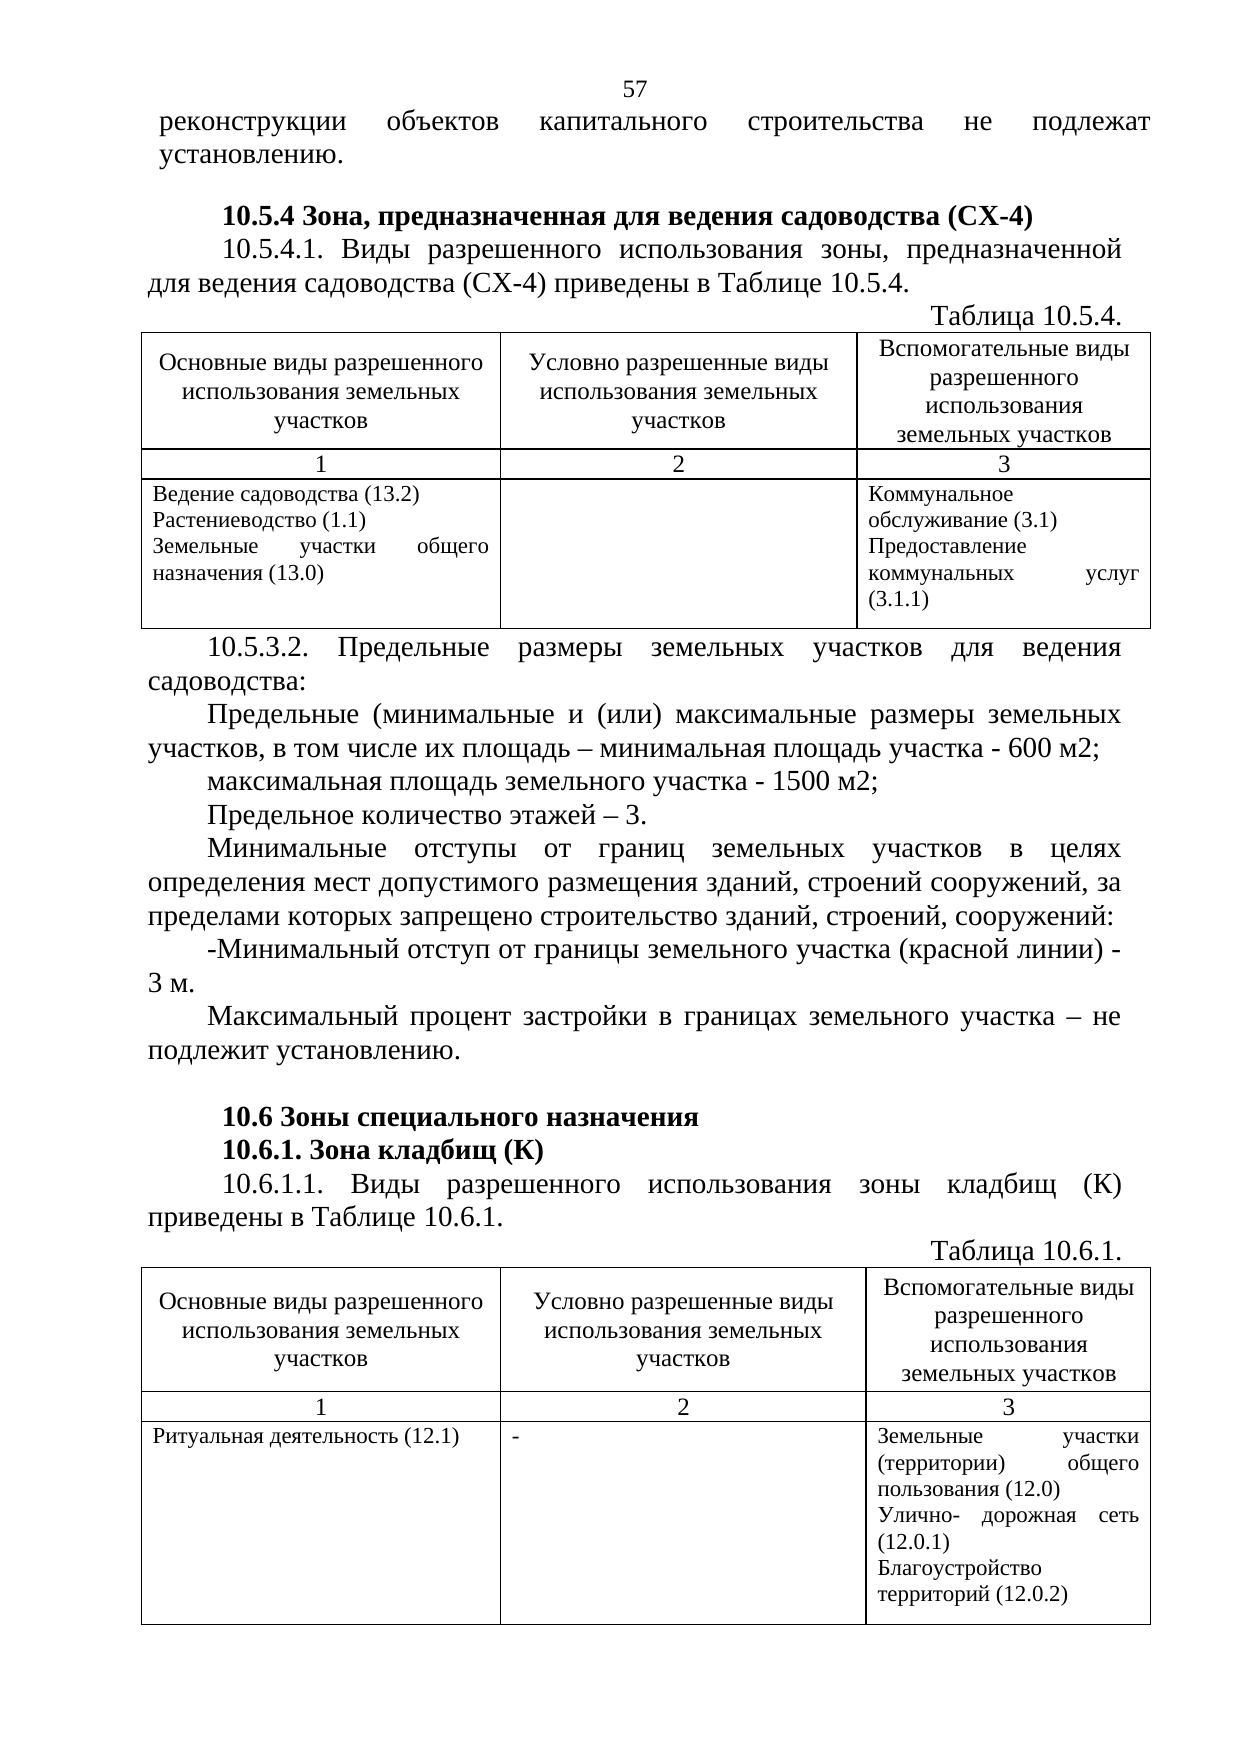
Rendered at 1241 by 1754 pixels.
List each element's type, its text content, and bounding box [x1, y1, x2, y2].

table_cell 1 [142, 450, 500, 478]
table_cell Ведение садоводства (13.2) Растениеводство (1.1) Земельные участки общего назначения (13.0) [142, 480, 500, 628]
table_header Основные виды разрешенного использования земельных участков [142, 333, 500, 448]
text -Минимальный отступ от границы земельного участка (красной линии) - 3 м. [148, 931, 1122, 998]
table_cell 3 [858, 450, 1150, 478]
text 10.5.4 Зона, предназначенная для ведения садоводства (СХ-4) [148, 198, 1122, 231]
table_header Условно разрешенные виды использования земельных участков [501, 1268, 865, 1391]
table_header Вспомогательные виды разрешенного использования земельных участков [867, 1268, 1150, 1391]
table_cell 1 [142, 1392, 500, 1421]
table_cell 3 [867, 1392, 1150, 1421]
table_cell - [501, 1422, 865, 1623]
text Таблица 10.5.4. [148, 298, 1122, 332]
table_cell Коммунальное обслуживание (3.1) Предоставление коммунальных услуг (3.1.1) [858, 480, 1150, 628]
table_cell [501, 480, 856, 628]
table_cell 2 [501, 450, 856, 478]
text Предельные (минимальные и (или) максимальные размеры земельных участков, в том числе их площадь – минимальная площадь участка - 600 м2; [148, 696, 1122, 763]
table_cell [148, 103, 1163, 170]
table_header Основные виды разрешенного использования земельных участков [142, 1268, 500, 1391]
text 10.5.4.1. Виды разрешенного использования зоны, предназначенной для ведения садоводства (СХ-4) приведены в Таблице 10.5.4. [148, 231, 1122, 298]
table_cell Ритуальная деятельность (12.1) [142, 1422, 500, 1623]
text 10.6 Зоны специального назначения [148, 1099, 1122, 1132]
table_cell 2 [501, 1392, 865, 1421]
table_cell Земельные участки (территории) общего пользования (12.0) Улично- дорожная сеть (12.0.1) Благоустройство территорий (12.0.2) [867, 1422, 1150, 1623]
text максимальная площадь земельного участка - 1500 м2; [148, 763, 1122, 797]
text 10.6.1. Зона кладбищ (К) [148, 1132, 1122, 1166]
text Таблица 10.6.1. [148, 1233, 1122, 1267]
text Предельное количество этажей – 3. [148, 797, 1122, 831]
table_header Вспомогательные виды разрешенного использования земельных участков [858, 333, 1150, 448]
text 10.5.3.2. Предельные размеры земельных участков для ведения садоводства: [148, 629, 1122, 696]
text Минимальные отступы от границ земельных участков в целях определения мест допустимого размещения зданий, строений сооружений, за пределами которых запрещено строительство зданий, строений, сооружений: [148, 831, 1122, 931]
text Максимальный процент застройки в границах земельного участка – не подлежит установлению. [148, 998, 1122, 1065]
text 10.6.1.1. Виды разрешенного использования зоны кладбищ (К) приведены в Таблице 10.6.1. [148, 1166, 1122, 1233]
table_header Условно разрешенные виды использования земельных участков [501, 333, 856, 448]
